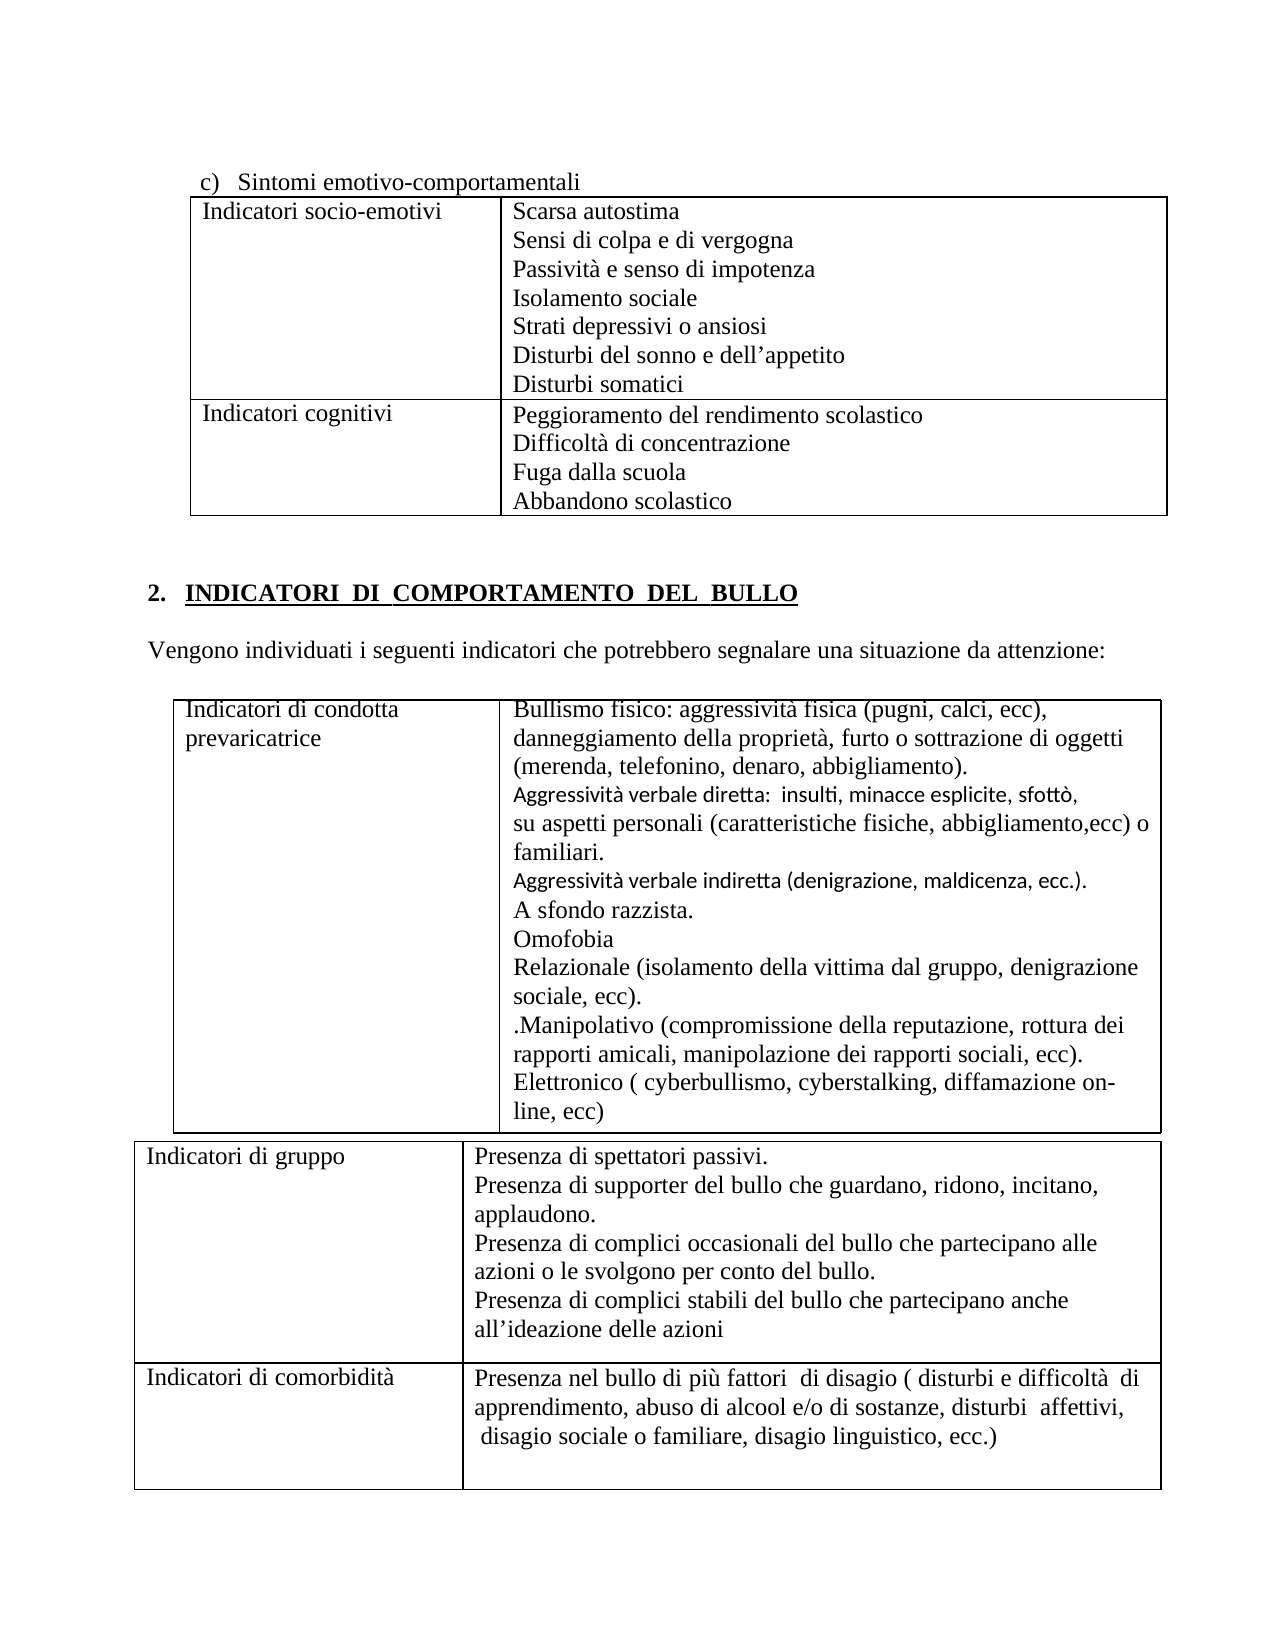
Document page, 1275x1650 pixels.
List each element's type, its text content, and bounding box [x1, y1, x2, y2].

table_cell Peggioramento del rendimento scolastico Difficoltà di concentrazione Fuga dalla scuola Abbandono scolastico [502, 400, 1166, 514]
table_header Presenza di spettatori passivi. Presenza di supporter del bullo che guardano, ridono, incitano, applaudono. Presenza di complici occasionali del bullo che partecipano alle azioni o le svolgono per conto del bullo. Presenza di complici stabili del bullo che partecipano anche all’ideazione delle azioni [464, 1142, 1160, 1362]
text Bullismo fisico: aggressività fisica (pugni, calci, ecc), danneggiamento della proprietà, furto o sottrazione di oggetti (merenda, telefonino, denaro, abbigliamento). [513, 694, 1152, 780]
text su aspetti personali (caratteristiche fisiche, abbigliamento,ecc) o familiari. [513, 808, 1152, 866]
text Aggressività verbale indiretta (denigrazione, maldicenza, ecc.). [513, 866, 1181, 894]
table_cell Presenza nel bullo di più fattori di disagio ( disturbi e difficoltà di apprendimento, abuso di alcool e/o di sostanze, disturbi affettivi, disagio sociale o familiare, disagio linguistico, ecc.) [464, 1364, 1160, 1489]
text Vengono individuati i seguenti indicatori che potrebbero segnalare una situazione da attenzione: [147, 635, 1181, 664]
table_header Indicatori di gruppo [135, 1142, 462, 1362]
text Indicatori di condotta prevaricatrice [185, 694, 400, 751]
text Elettronico ( cyberbullismo, cyberstalking, diffamazione on- line, ecc) [513, 1067, 1152, 1125]
list Sintomi emotivo-comportamentali [200, 167, 1181, 196]
table_cell Indicatori cognitivi [191, 400, 500, 514]
table_cell Indicatori di comorbidità [135, 1364, 462, 1489]
subtitle INDICATORI DI COMPORTAMENTO DEL BULLO [147, 578, 1181, 607]
text .Manipolativo (compromissione della reputazione, rottura dei rapporti amicali, manipolazione dei rapporti sociali, ecc). [513, 1010, 1152, 1067]
text A sfondo razzista. [513, 895, 1181, 924]
text Aggressività verbale diretta: insulti, minacce esplicite, sfottò, [463, 780, 1181, 808]
text Relazionale (isolamento della vittima dal gruppo, denigrazione sociale, ecc). [513, 952, 1152, 1010]
text Omofobia [513, 924, 1152, 952]
table_header Indicatori socio-emotivi [191, 198, 500, 398]
